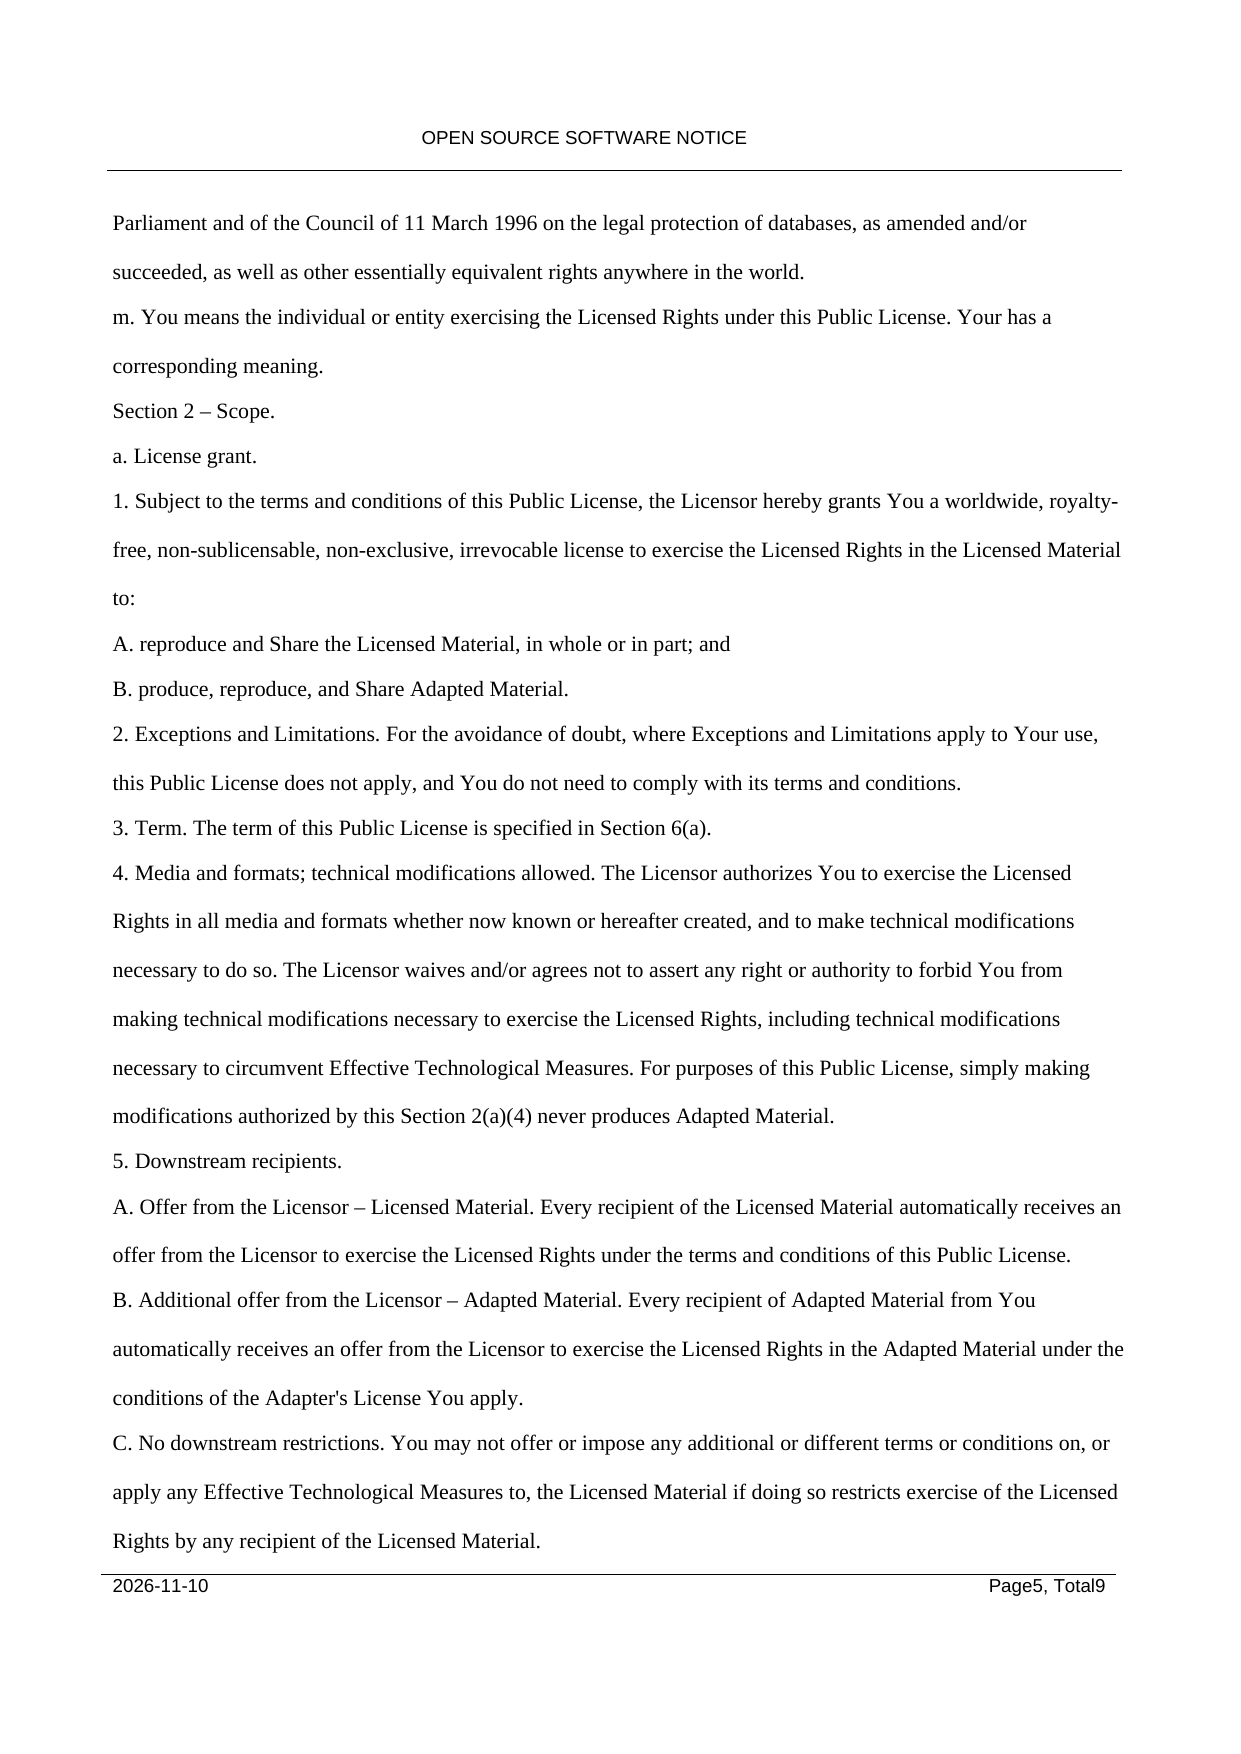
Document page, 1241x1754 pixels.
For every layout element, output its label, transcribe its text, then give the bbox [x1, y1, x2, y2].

text C. No downstream restrictions. You may not offer or impose any additional or different terms or conditions on, or apply any Effective Technological Measures to, the Licensed Material if doing so restricts exercise of the Licensed Rights by any recipient of the Licensed Material. [112, 1426, 1128, 1556]
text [112, 206, 1128, 288]
text 4. Media and formats; technical modifications allowed. The Licensor authorizes You to exercise the Licensed Rights in all media and formats whether now known or hereafter created, and to make technical modifications necessary to do so. The Licensor waives and/or agrees not to assert any right or authority to forbid You from making technical modifications necessary to exercise the Licensed Rights, including technical modifications necessary to circumvent Effective Technological Measures. For purposes of this Public License, simply making modifications authorized by this Section 2(a)(4) never produces Adapted Material. [112, 856, 1128, 1132]
text B. Additional offer from the Licensor – Adapted Material. Every recipient of Adapted Material from You automatically receives an offer from the Licensor to exercise the Licensed Rights in the Adapted Material under the conditions of the Adapter's License You apply. [112, 1284, 1128, 1414]
text B. produce, reproduce, and Share Adapted Material. [112, 672, 1128, 704]
text A. Offer from the Licensor – Licensed Material. Every recipient of the Licensed Material automatically receives an offer from the Licensor to exercise the Licensed Rights under the terms and conditions of this Public License. [112, 1190, 1128, 1271]
text Section 2 – Scope. [112, 394, 1128, 427]
text a. License grant. [112, 439, 1128, 472]
text A. reproduce and Share the Licensed Material, in whole or in part; and [112, 627, 1128, 659]
text 1. Subject to the terms and conditions of this Public License, the Licensor hereby grants You a worldwide, royalty-free, non-sublicensable, non-exclusive, irrevocable license to exercise the Licensed Rights in the Licensed Material to: [112, 484, 1128, 614]
text m. You means the individual or entity exercising the Licensed Rights under this Public License. Your has a corresponding meaning. [112, 300, 1128, 381]
text 3. Term. The term of this Public License is specified in Section 6(a). [112, 811, 1128, 843]
text 2. Exceptions and Limitations. For the avoidance of doubt, where Exceptions and Limitations apply to Your use, this Public License does not apply, and You do not need to comply with its terms and conditions. [112, 717, 1128, 798]
text 5. Downstream recipients. [112, 1145, 1128, 1177]
